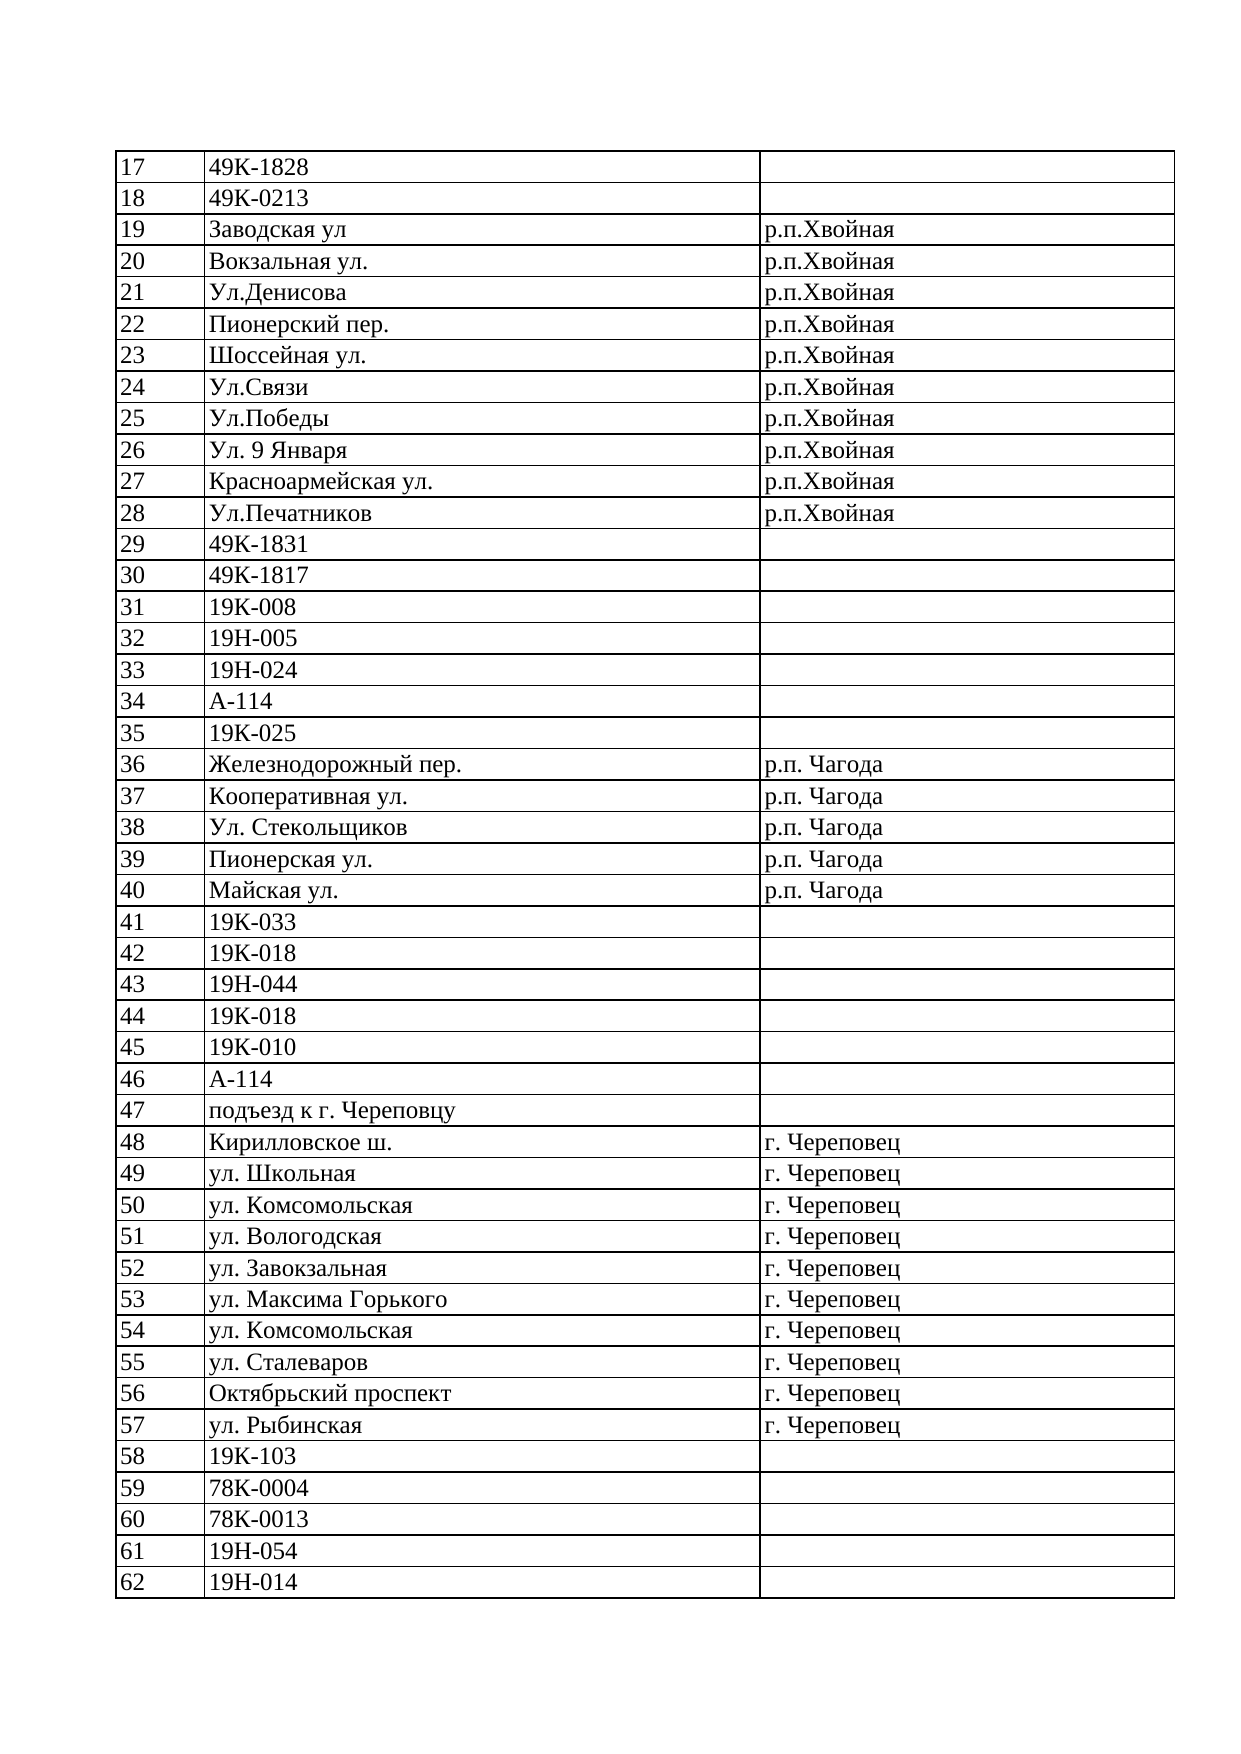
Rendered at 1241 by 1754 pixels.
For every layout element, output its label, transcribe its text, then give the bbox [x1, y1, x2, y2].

table_cell 27 [117, 466, 204, 496]
table_cell Кирилловское ш. [205, 1127, 759, 1157]
table_cell Октябрьский проспект [205, 1378, 759, 1408]
table_cell г. Череповец [761, 1190, 1174, 1219]
table_cell [761, 1032, 1174, 1062]
table_cell [761, 970, 1174, 999]
table_cell 37 [117, 781, 204, 811]
table_cell ул. Школьная [205, 1158, 759, 1188]
table_cell Майская ул. [205, 875, 759, 905]
table_cell [761, 1441, 1174, 1471]
table_cell 23 [117, 340, 204, 370]
table_cell 56 [117, 1378, 204, 1408]
table_cell А-114 [205, 686, 759, 716]
table_cell 34 [117, 686, 204, 716]
table_cell 19Н-044 [205, 970, 759, 999]
table_cell 49К-1828 [205, 152, 759, 181]
table_cell Заводская ул [205, 215, 759, 244]
table_cell 50 [117, 1190, 204, 1219]
table_cell [761, 1095, 1174, 1125]
table_cell г. Череповец [761, 1316, 1174, 1345]
table_cell 21 [117, 277, 204, 307]
table_cell 32 [117, 623, 204, 653]
table_cell 19 [117, 215, 204, 244]
table_cell 53 [117, 1284, 204, 1314]
table_cell р.п.Хвойная [761, 309, 1174, 339]
table_cell р.п.Хвойная [761, 340, 1174, 370]
table_cell г. Череповец [761, 1410, 1174, 1440]
table_cell ул. Сталеваров [205, 1347, 759, 1377]
table_cell 47 [117, 1095, 204, 1125]
table_cell 19К-018 [205, 938, 759, 968]
table_cell 18 [117, 183, 204, 213]
table_cell [761, 655, 1174, 685]
table_cell Пионерская ул. [205, 844, 759, 873]
table_cell [761, 1504, 1174, 1534]
table_cell ул. Вологодская [205, 1221, 759, 1251]
table_cell Шоссейная ул. [205, 340, 759, 370]
table_cell 24 [117, 372, 204, 402]
table_cell 44 [117, 1001, 204, 1031]
table_cell 28 [117, 498, 204, 527]
table_cell г. Череповец [761, 1378, 1174, 1408]
table_cell Железнодорожный пер. [205, 749, 759, 779]
table_cell [761, 623, 1174, 653]
table_cell р.п. Чагода [761, 844, 1174, 873]
table_cell А-114 [205, 1064, 759, 1094]
table_cell 19Н-054 [205, 1536, 759, 1566]
table_cell 35 [117, 718, 204, 748]
table_cell р.п. Чагода [761, 781, 1174, 811]
table_cell 41 [117, 907, 204, 936]
table_cell р.п.Хвойная [761, 246, 1174, 276]
table_cell 19К-010 [205, 1032, 759, 1062]
table_cell 19Н-014 [205, 1567, 759, 1597]
table_cell 17 [117, 152, 204, 181]
table_cell 19Н-005 [205, 623, 759, 653]
table_cell Красноармейская ул. [205, 466, 759, 496]
table_cell г. Череповец [761, 1347, 1174, 1377]
table_cell 20 [117, 246, 204, 276]
table_cell 78К-0004 [205, 1473, 759, 1503]
table_cell 61 [117, 1536, 204, 1566]
table_cell ул. Комсомольская [205, 1190, 759, 1219]
table_cell р.п.Хвойная [761, 435, 1174, 464]
table_cell 31 [117, 592, 204, 622]
table_cell 52 [117, 1253, 204, 1282]
table_cell 49К-1831 [205, 529, 759, 559]
table_cell 19К-025 [205, 718, 759, 748]
table_cell [761, 938, 1174, 968]
table_cell 78К-0013 [205, 1504, 759, 1534]
table_cell [761, 1064, 1174, 1094]
table_cell Ул.Связи [205, 372, 759, 402]
table_cell Ул. Стекольщиков [205, 812, 759, 842]
table_cell 19Н-024 [205, 655, 759, 685]
table_cell г. Череповец [761, 1127, 1174, 1157]
table_cell Пионерский пер. [205, 309, 759, 339]
table_cell 39 [117, 844, 204, 873]
table_cell [761, 529, 1174, 559]
table_cell ул. Рыбинская [205, 1410, 759, 1440]
table_cell ул. Комсомольская [205, 1316, 759, 1345]
table_cell [761, 1536, 1174, 1566]
table_cell г. Череповец [761, 1284, 1174, 1314]
table_cell г. Череповец [761, 1253, 1174, 1282]
table_cell Ул.Денисова [205, 277, 759, 307]
table_cell [761, 1473, 1174, 1503]
table_cell р.п.Хвойная [761, 498, 1174, 527]
table_cell г. Череповец [761, 1221, 1174, 1251]
table_cell р.п.Хвойная [761, 372, 1174, 402]
table_cell Вокзальная ул. [205, 246, 759, 276]
table_cell ул. Завокзальная [205, 1253, 759, 1282]
table_cell [761, 718, 1174, 748]
table_cell 46 [117, 1064, 204, 1094]
table_cell [761, 152, 1174, 181]
table_cell р.п.Хвойная [761, 215, 1174, 244]
table_cell г. Череповец [761, 1158, 1174, 1188]
table_cell [761, 1001, 1174, 1031]
table_cell р.п.Хвойная [761, 403, 1174, 433]
table_cell 49К-0213 [205, 183, 759, 213]
table_cell Кооперативная ул. [205, 781, 759, 811]
table_cell 33 [117, 655, 204, 685]
table_cell 42 [117, 938, 204, 968]
table_cell 26 [117, 435, 204, 464]
table_cell [761, 907, 1174, 936]
table_cell 62 [117, 1567, 204, 1597]
table_cell 51 [117, 1221, 204, 1251]
table_cell 36 [117, 749, 204, 779]
table_cell 22 [117, 309, 204, 339]
table_cell 48 [117, 1127, 204, 1157]
table_cell 49К-1817 [205, 561, 759, 590]
table_cell [761, 561, 1174, 590]
table_cell 57 [117, 1410, 204, 1440]
table_cell ул. Максима Горького [205, 1284, 759, 1314]
table_cell 30 [117, 561, 204, 590]
table_cell Ул.Победы [205, 403, 759, 433]
table_cell 38 [117, 812, 204, 842]
table_cell подъезд к г. Череповцу [205, 1095, 759, 1125]
table_cell 55 [117, 1347, 204, 1377]
table_cell р.п.Хвойная [761, 466, 1174, 496]
table_cell р.п. Чагода [761, 749, 1174, 779]
table_cell 19К-008 [205, 592, 759, 622]
table_cell 19К-018 [205, 1001, 759, 1031]
table_cell 19К-103 [205, 1441, 759, 1471]
table_cell [761, 183, 1174, 213]
table_cell 40 [117, 875, 204, 905]
table_cell 59 [117, 1473, 204, 1503]
table_cell Ул.Печатников [205, 498, 759, 527]
table_cell [761, 592, 1174, 622]
table_cell [761, 1567, 1174, 1597]
table_cell р.п.Хвойная [761, 277, 1174, 307]
table_cell [761, 686, 1174, 716]
table_cell 25 [117, 403, 204, 433]
table_cell р.п. Чагода [761, 812, 1174, 842]
table_cell 58 [117, 1441, 204, 1471]
table_cell Ул. 9 Января [205, 435, 759, 464]
table_cell 49 [117, 1158, 204, 1188]
table_cell 19К-033 [205, 907, 759, 936]
table_cell 60 [117, 1504, 204, 1534]
table_cell 43 [117, 970, 204, 999]
table_cell р.п. Чагода [761, 875, 1174, 905]
table_cell 29 [117, 529, 204, 559]
table_cell 45 [117, 1032, 204, 1062]
table_cell 54 [117, 1316, 204, 1345]
